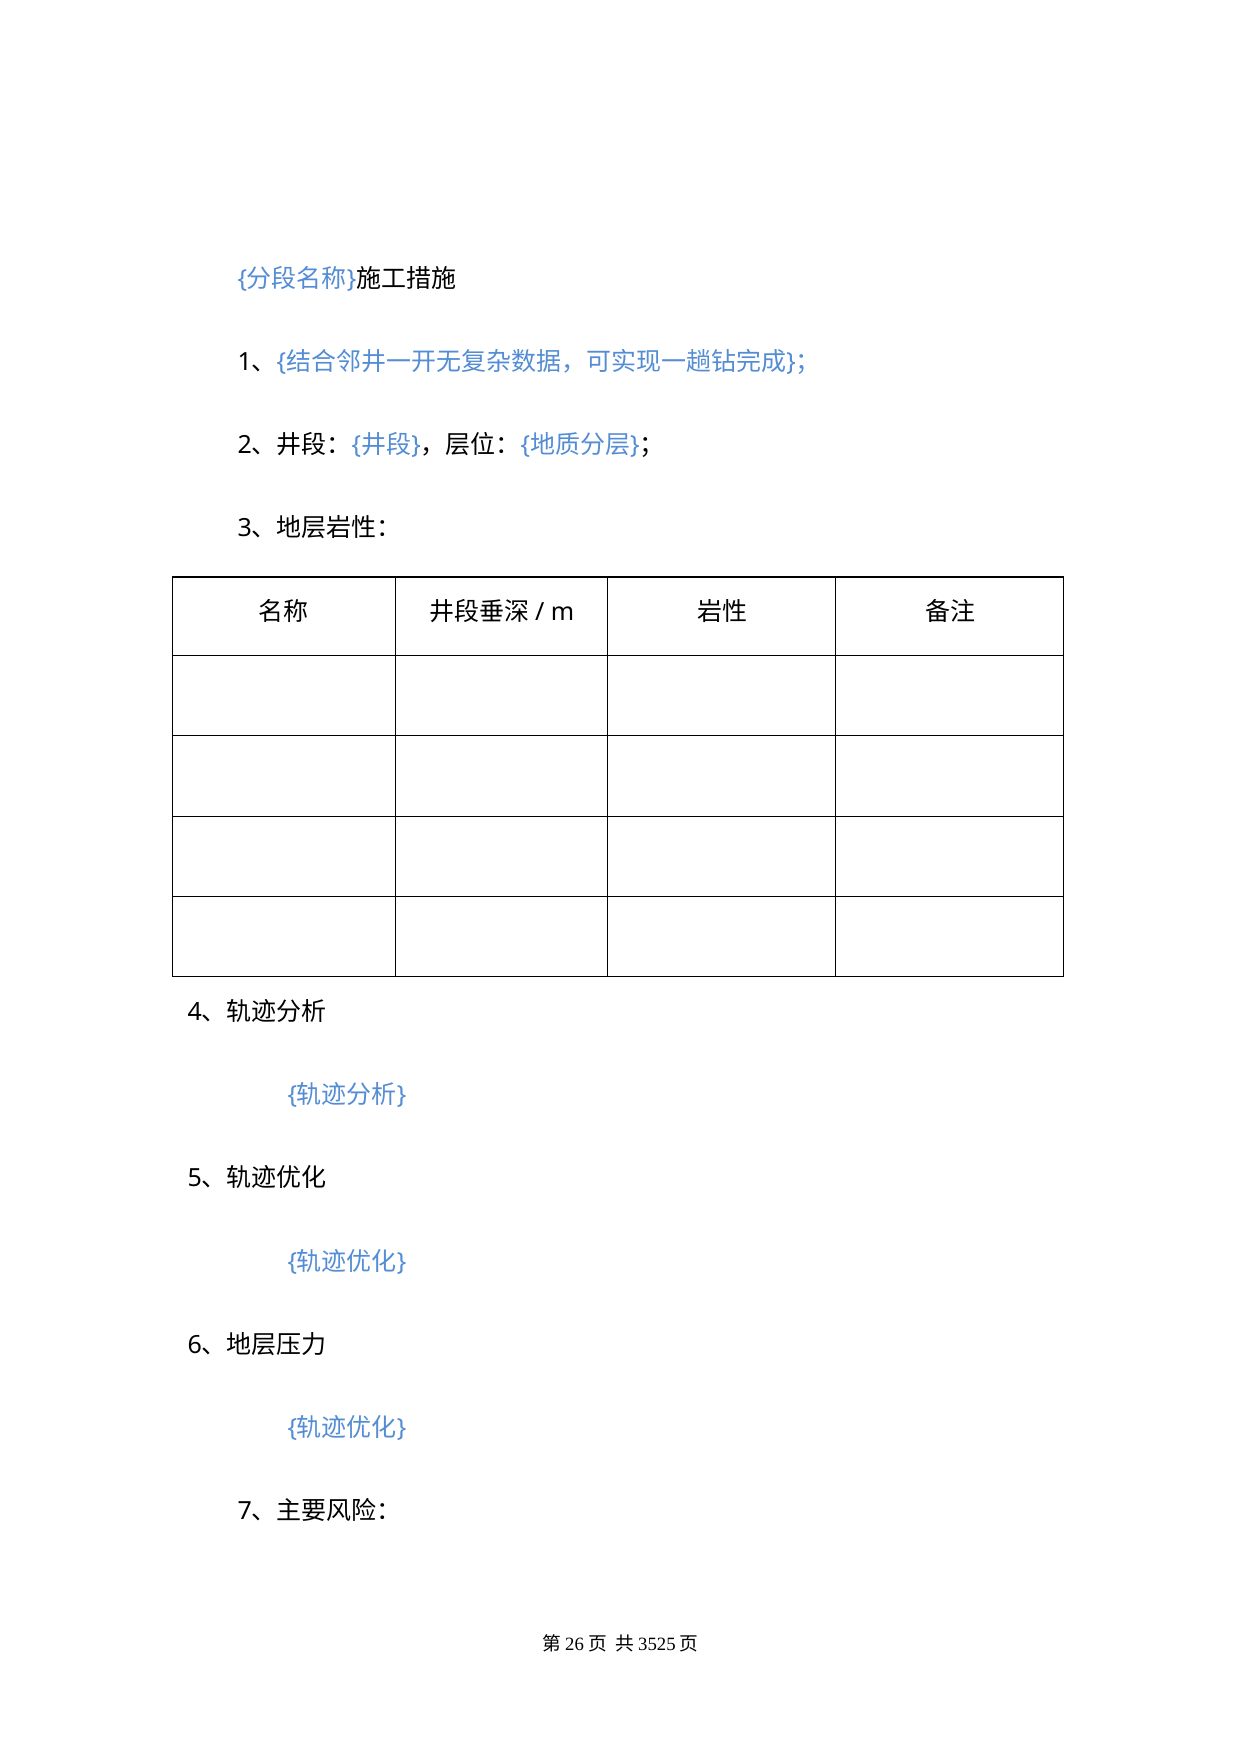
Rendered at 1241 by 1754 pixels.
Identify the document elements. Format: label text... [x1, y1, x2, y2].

list {轨迹优化} [187, 1393, 1053, 1458]
table_cell [396, 817, 607, 896]
list {轨迹分析} [187, 1060, 1053, 1125]
table_cell [608, 736, 835, 816]
table_header 井段垂深 / m [396, 578, 607, 655]
table_cell [173, 656, 395, 735]
text 3、地层岩性： [187, 493, 1053, 558]
list 轨迹优化 [187, 1143, 1053, 1208]
table_cell [396, 897, 607, 976]
table_cell [396, 736, 607, 816]
table_cell [173, 817, 395, 896]
table_header 备注 [836, 578, 1063, 655]
table_cell [836, 897, 1063, 976]
list {轨迹优化} [187, 1227, 1053, 1292]
table_cell [608, 817, 835, 896]
table_cell [836, 656, 1063, 735]
table_cell [836, 817, 1063, 896]
text {分段名称}施工措施 [187, 244, 1053, 309]
table_cell [608, 897, 835, 976]
table_header 名称 [173, 578, 395, 655]
text 1、{结合邻井一开无复杂数据，可实现一趟钻完成}； [187, 327, 1053, 392]
table_cell [173, 897, 395, 976]
list 轨迹分析 [187, 977, 1053, 1042]
list 地层压力 [187, 1310, 1053, 1375]
text 7、主要风险： [187, 1476, 1053, 1541]
table_cell [173, 736, 395, 816]
text 2、井段：{井段}，层位：{地质分层}； [187, 410, 1053, 475]
table_cell [396, 656, 607, 735]
table_cell [836, 736, 1063, 816]
table_header 岩性 [608, 578, 835, 655]
table_cell [608, 656, 835, 735]
